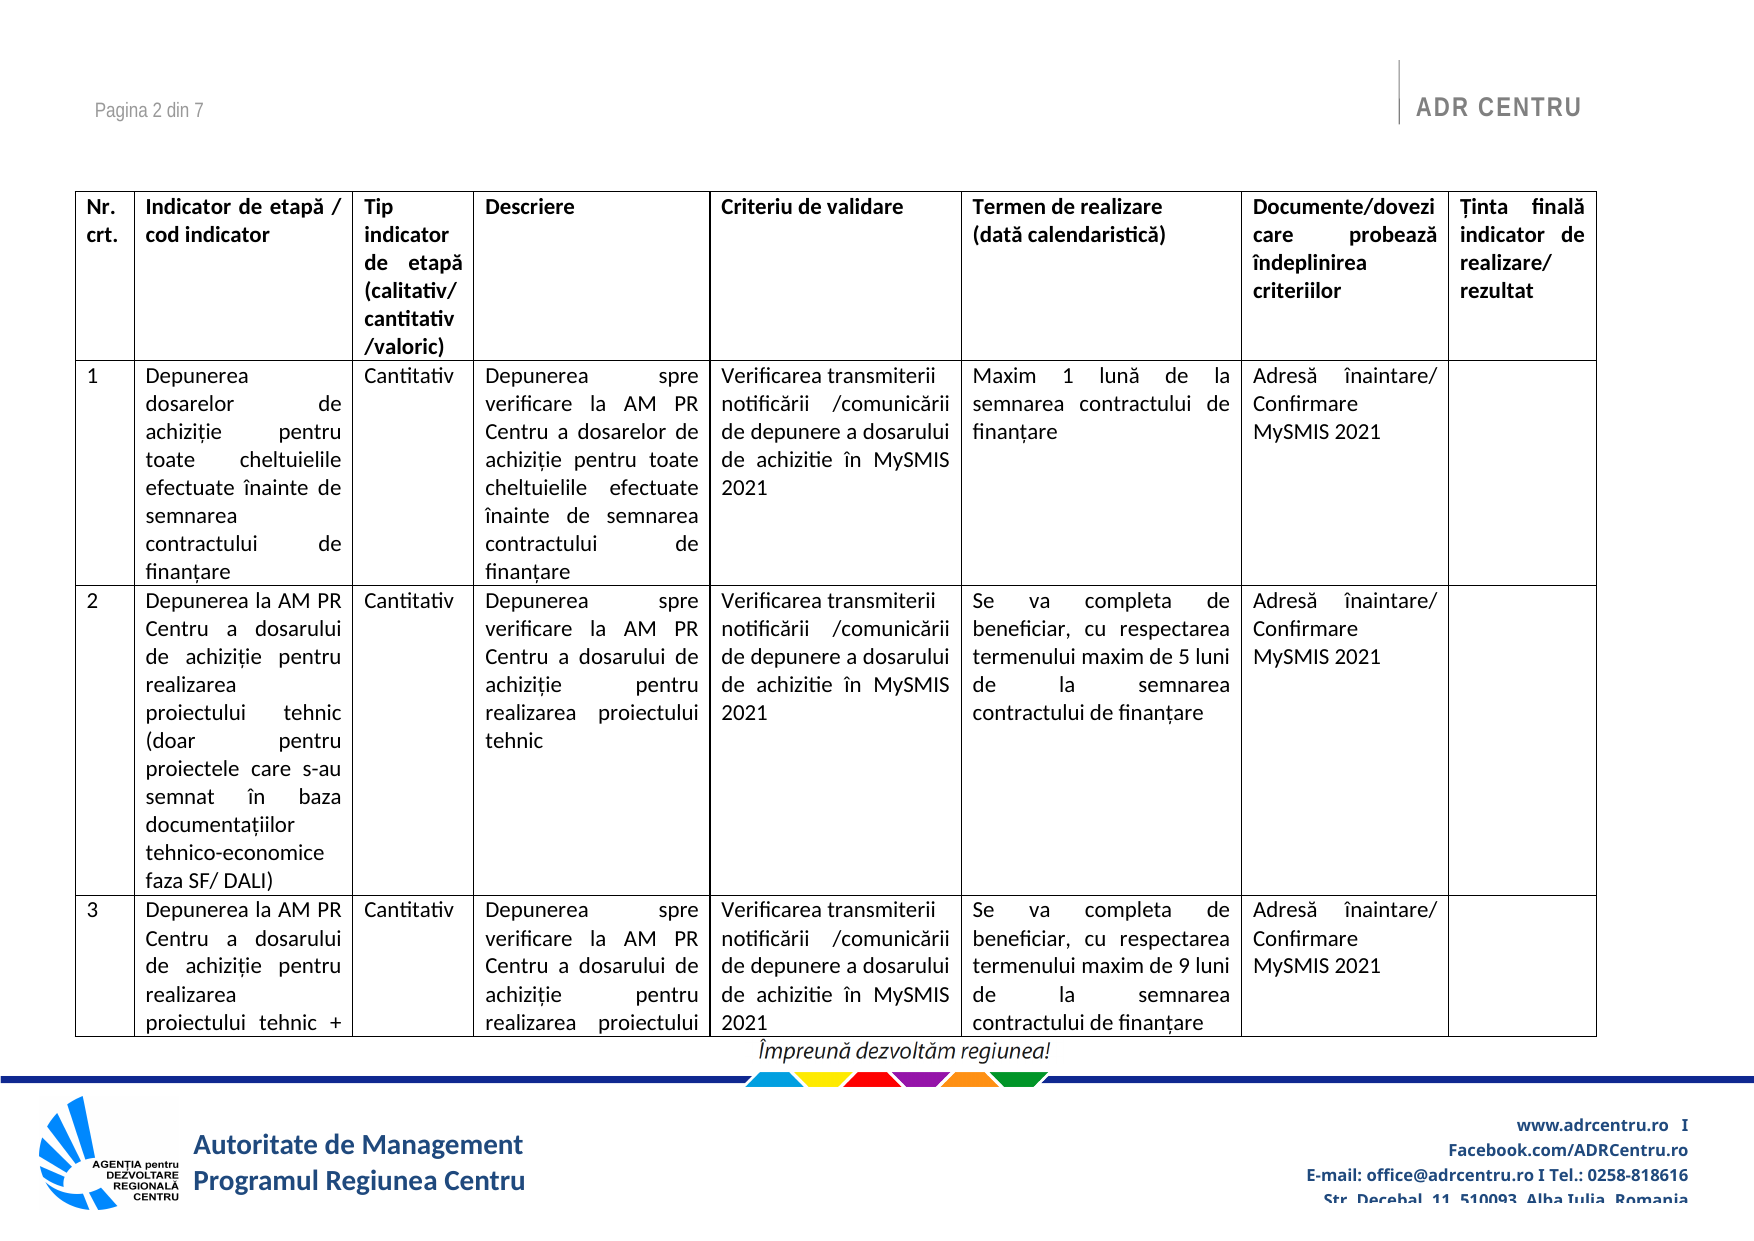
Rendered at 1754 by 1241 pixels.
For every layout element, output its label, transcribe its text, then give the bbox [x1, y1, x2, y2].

table_cell Verificarea transmiterii notificării /comunicării de depunere a dosarului de achizitie în MySMIS 2021 [711, 896, 961, 1036]
table_cell [1449, 896, 1596, 1036]
table_header Ținta finală indicator de realizare/ rezultat [1449, 192, 1596, 360]
table_cell Depunerea la AM PR Centru a dosarului de achiziție pentru realizarea proiectului tehnic + execuție lucrări [135, 896, 352, 1036]
table_header Nr. crt. [76, 192, 134, 360]
picture [39, 1096, 179, 1210]
table_cell 3 [76, 896, 134, 1036]
table_cell Se va completa de beneficiar, cu respectarea termenului maxim de 5 luni de la semnarea contractului de finanțare [962, 586, 1241, 894]
table_cell Cantitativ [353, 896, 473, 1036]
table_cell 2 [76, 586, 134, 894]
table_header Documente/dovezi care probează îndeplinirea criteriilor [1242, 192, 1448, 360]
table_header Tip indicator de etapă (calitativ/cantitativ/valoric) [353, 192, 473, 360]
table_cell [1449, 586, 1596, 894]
table_cell Depunerea spre verificare la AM PR Centru a dosarului de achiziție pentru realizarea proiectului tehnic + execuție lucrări [474, 896, 709, 1036]
table_cell Depunerea la AM PR Centru a dosarului de achiziție pentru realizarea proiectului tehnic (doar pentru proiectele care s-au semnat în baza documentațiilor tehnico-economice faza SF/ DALI) [135, 586, 352, 894]
table_cell Verificarea transmiterii notificării /comunicării de depunere a dosarului de achizitie în MySMIS 2021 [711, 361, 961, 585]
table_cell Depunerea dosarelor de achiziție pentru toate cheltuielile efectuate înainte de semnarea contractului de finanțare [135, 361, 352, 585]
table_header Indicator de etapă / cod indicator [135, 192, 352, 360]
table_cell [1449, 361, 1596, 585]
table_header Criteriu de validare [711, 192, 961, 360]
table_header Termen de realizare (dată calendaristică) [962, 192, 1241, 360]
table_cell Adresă înaintare/ Confirmare MySMIS 2021 [1242, 361, 1448, 585]
picture [791, 1072, 1754, 1087]
table_cell Maxim 1 lună de la semnarea contractului de finanțare [962, 361, 1241, 585]
table_cell Depunerea spre verificare la AM PR Centru a dosarelor de achiziție pentru toate cheltuielile efectuate înainte de semnarea contractului de finanțare [474, 361, 709, 585]
table_header Descriere [474, 192, 709, 360]
table_cell Cantitativ [353, 586, 473, 894]
table_cell 1 [76, 361, 134, 585]
picture [0, 1072, 758, 1087]
table_cell Adresă înaintare/ Confirmare MySMIS 2021 [1242, 896, 1448, 1036]
table_cell Verificarea transmiterii notificării /comunicării de depunere a dosarului de achizitie în MySMIS 2021 [711, 586, 961, 894]
picture [745, 1037, 1064, 1064]
table_cell Se va completa de beneficiar, cu respectarea termenului maxim de 9 luni de la semnarea contractului de finanțare [962, 896, 1241, 1036]
table_cell Adresă înaintare/ Confirmare MySMIS 2021 [1242, 586, 1448, 894]
table_cell Depunerea spre verificare la AM PR Centru a dosarului de achiziție pentru realizarea proiectului tehnic [474, 586, 709, 894]
table_cell Cantitativ [353, 361, 473, 585]
